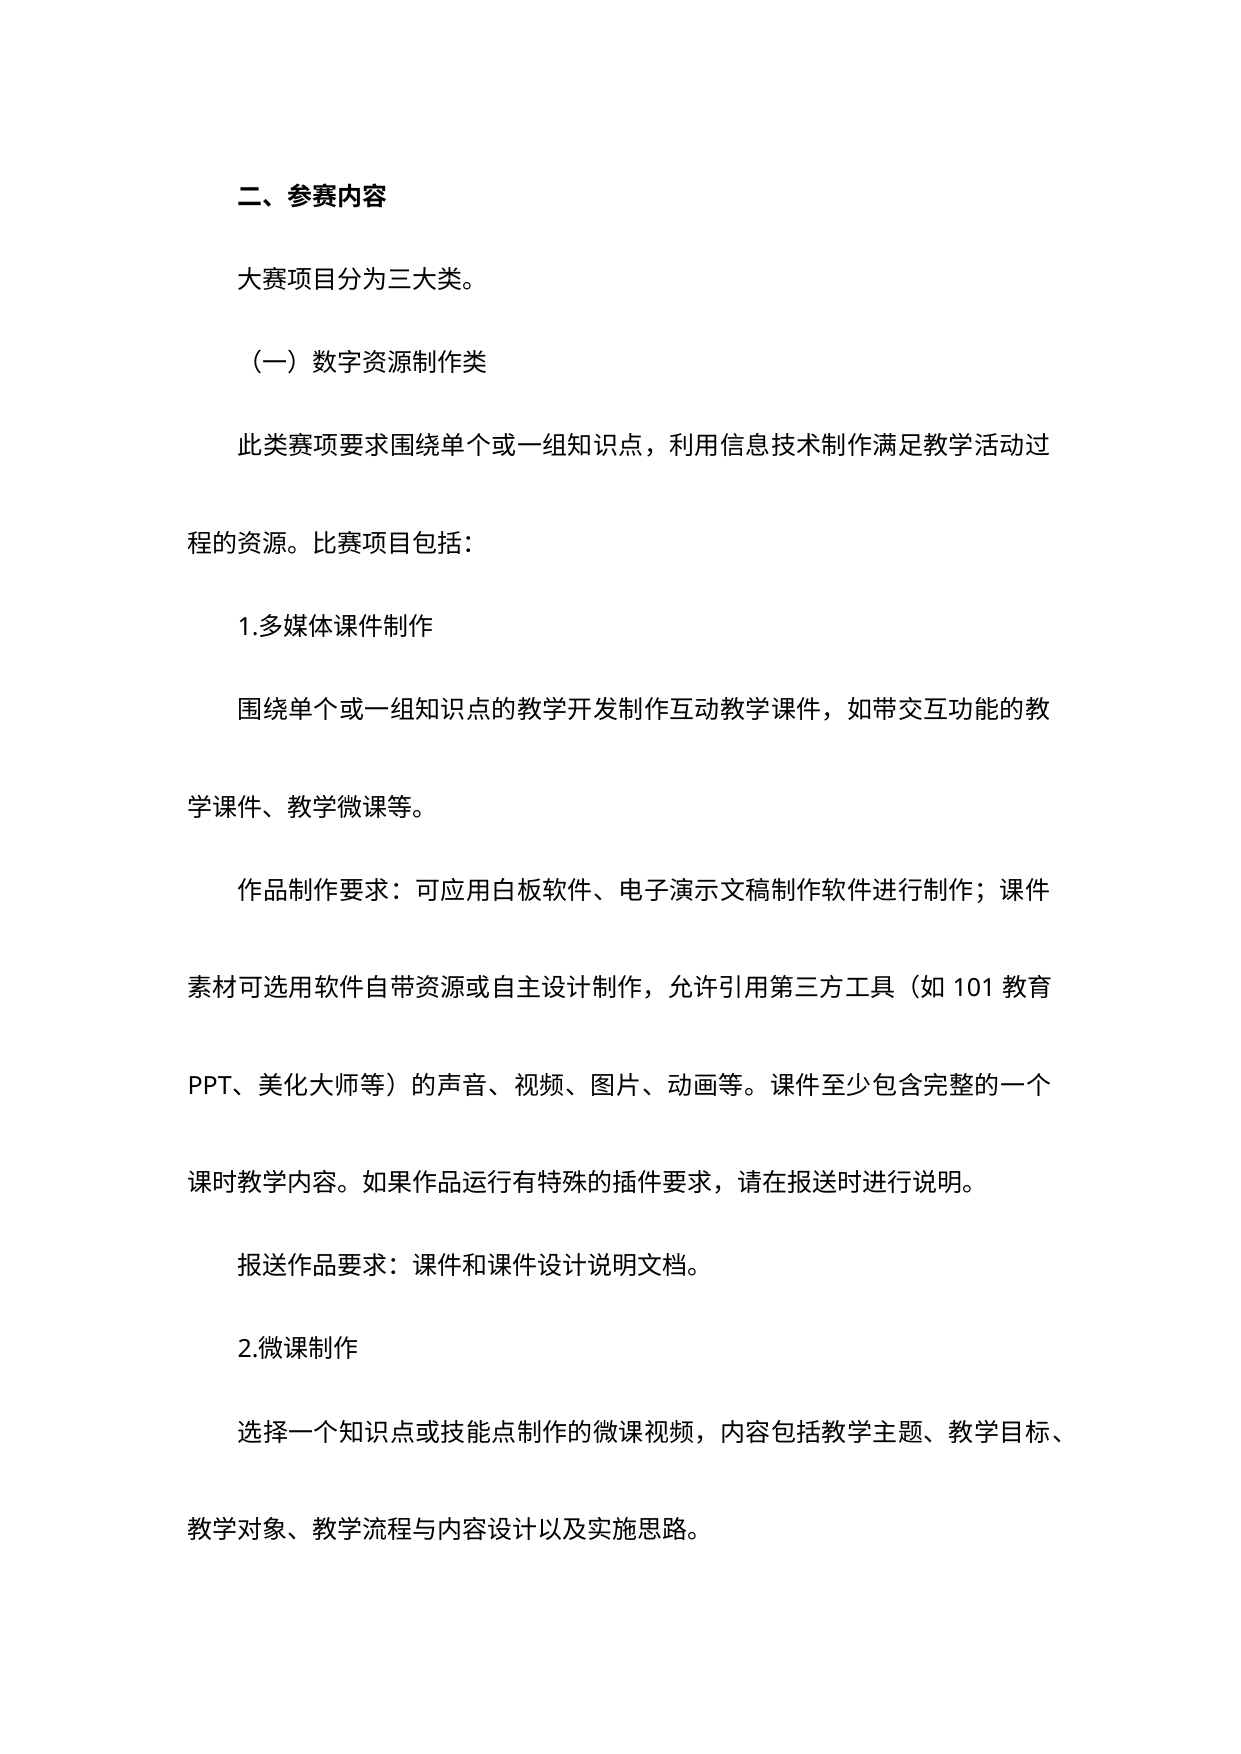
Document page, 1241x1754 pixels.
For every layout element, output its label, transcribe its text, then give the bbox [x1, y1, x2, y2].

text 大赛项目分为三大类。 [187, 245, 1053, 310]
text 2.微课制作 [187, 1314, 1053, 1379]
text 1.多媒体课件制作 [187, 592, 1053, 657]
text 作品制作要求：可应用白板软件、电子演示文稿制作软件进行制作；课件素材可选用软件自带资源或自主设计制作，允许引用第三方工具（如101 教育PPT、美化大师等）的声音、视频、图片、动画等。课件至少包含完整的一个课时教学内容。如果作品运行有特殊的插件要求，请在报送时进行说明。 [187, 856, 1053, 1213]
text 此类赛项要求围绕单个或一组知识点，利用信息技术制作满足教学活动过程的资源。比赛项目包括： [187, 411, 1053, 574]
text 围绕单个或一组知识点的教学开发制作互动教学课件，如带交互功能的教学课件、教学微课等。 [187, 675, 1053, 838]
text 选择一个知识点或技能点制作的微课视频，内容包括教学主题、教学目标、教学对象、教学流程与内容设计以及实施思路。 [187, 1398, 1053, 1560]
text 二、参赛内容 [187, 162, 1053, 227]
text 报送作品要求：课件和课件设计说明文档。 [187, 1231, 1053, 1296]
text （一）数字资源制作类 [187, 328, 1053, 393]
